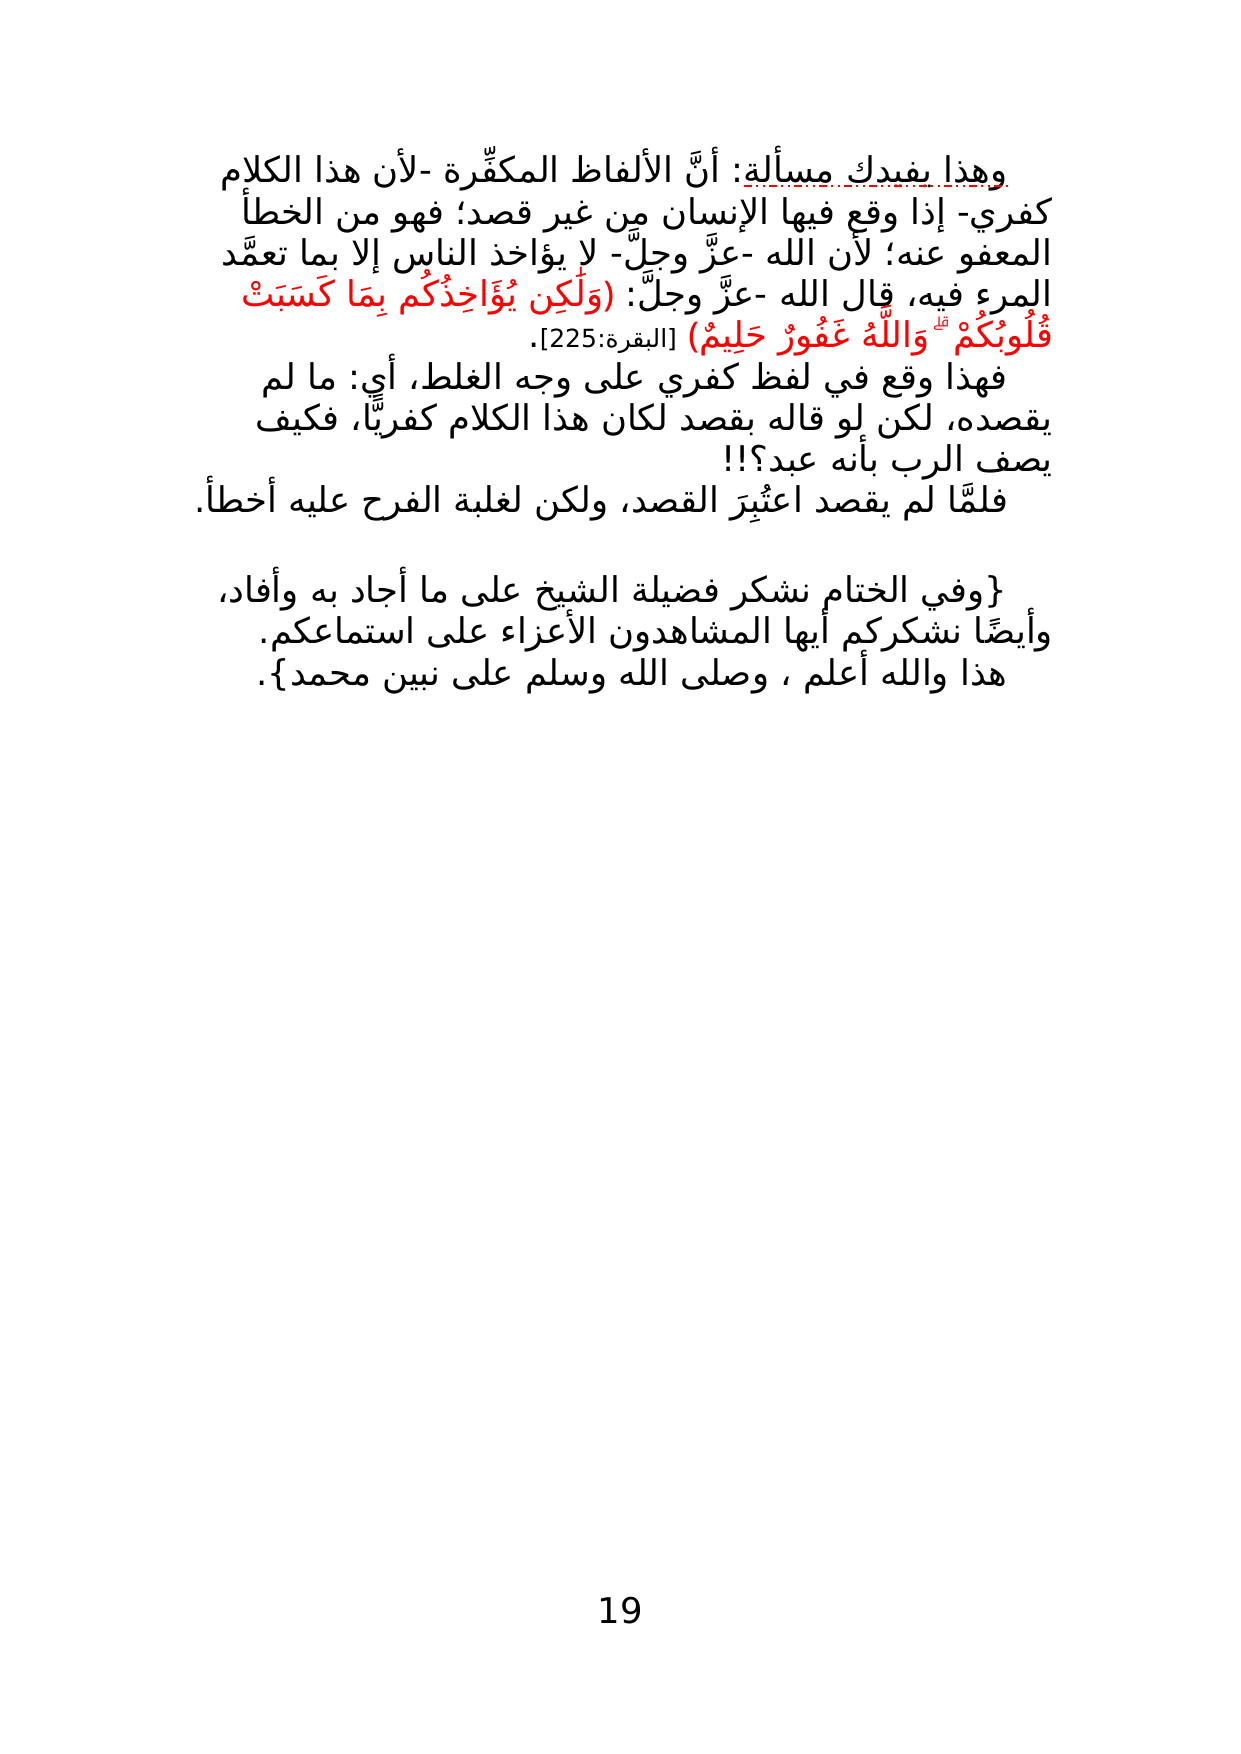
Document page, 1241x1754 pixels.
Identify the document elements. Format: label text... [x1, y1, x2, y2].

text وهذا يفيدك مسألة: أنَّ الألفاظ المكفِّرة -لأن هذا الكلام كفري- إذا وقع فيها الإنسان من غير قصد؛ فهو من الخطأ المعفو عنه؛ لأن الله -عزَّ وجلَّ- لا يؤاخذ الناس إلا بما تعمَّد المرء فيه، قال الله -عزَّ وجلَّ: ﴿وَلَٰكِن يُؤَاخِذُكُم بِمَا كَسَبَتْ قُلُوبُكُمْ ۗ وَاللَّهُ غَفُورٌ حَلِيمٌ﴾ [البقرة:225]. [187, 150, 1053, 356]
text فهذا وقع في لفظ كفري على وجه الغلط، أي: ما لم يقصده، لكن لو قاله بقصد لكان هذا الكلام كفريًّا، فكيف يصف الرب بأنه عبد؟!! [187, 356, 1053, 480]
text {وفي الختام نشكر فضيلة الشيخ على ما أجاد به وأفاد، وأيضًا نشكركم أيها المشاهدون الأعزاء على استماعكم. [187, 569, 1053, 652]
text فلمَّا لم يقصد اعتُبِرَ القصد، ولكن لغلبة الفرح عليه أخطأ. [187, 480, 1053, 521]
text هذا والله أعلم ، وصلى الله وسلم على نبين محمد}. [187, 652, 1053, 693]
